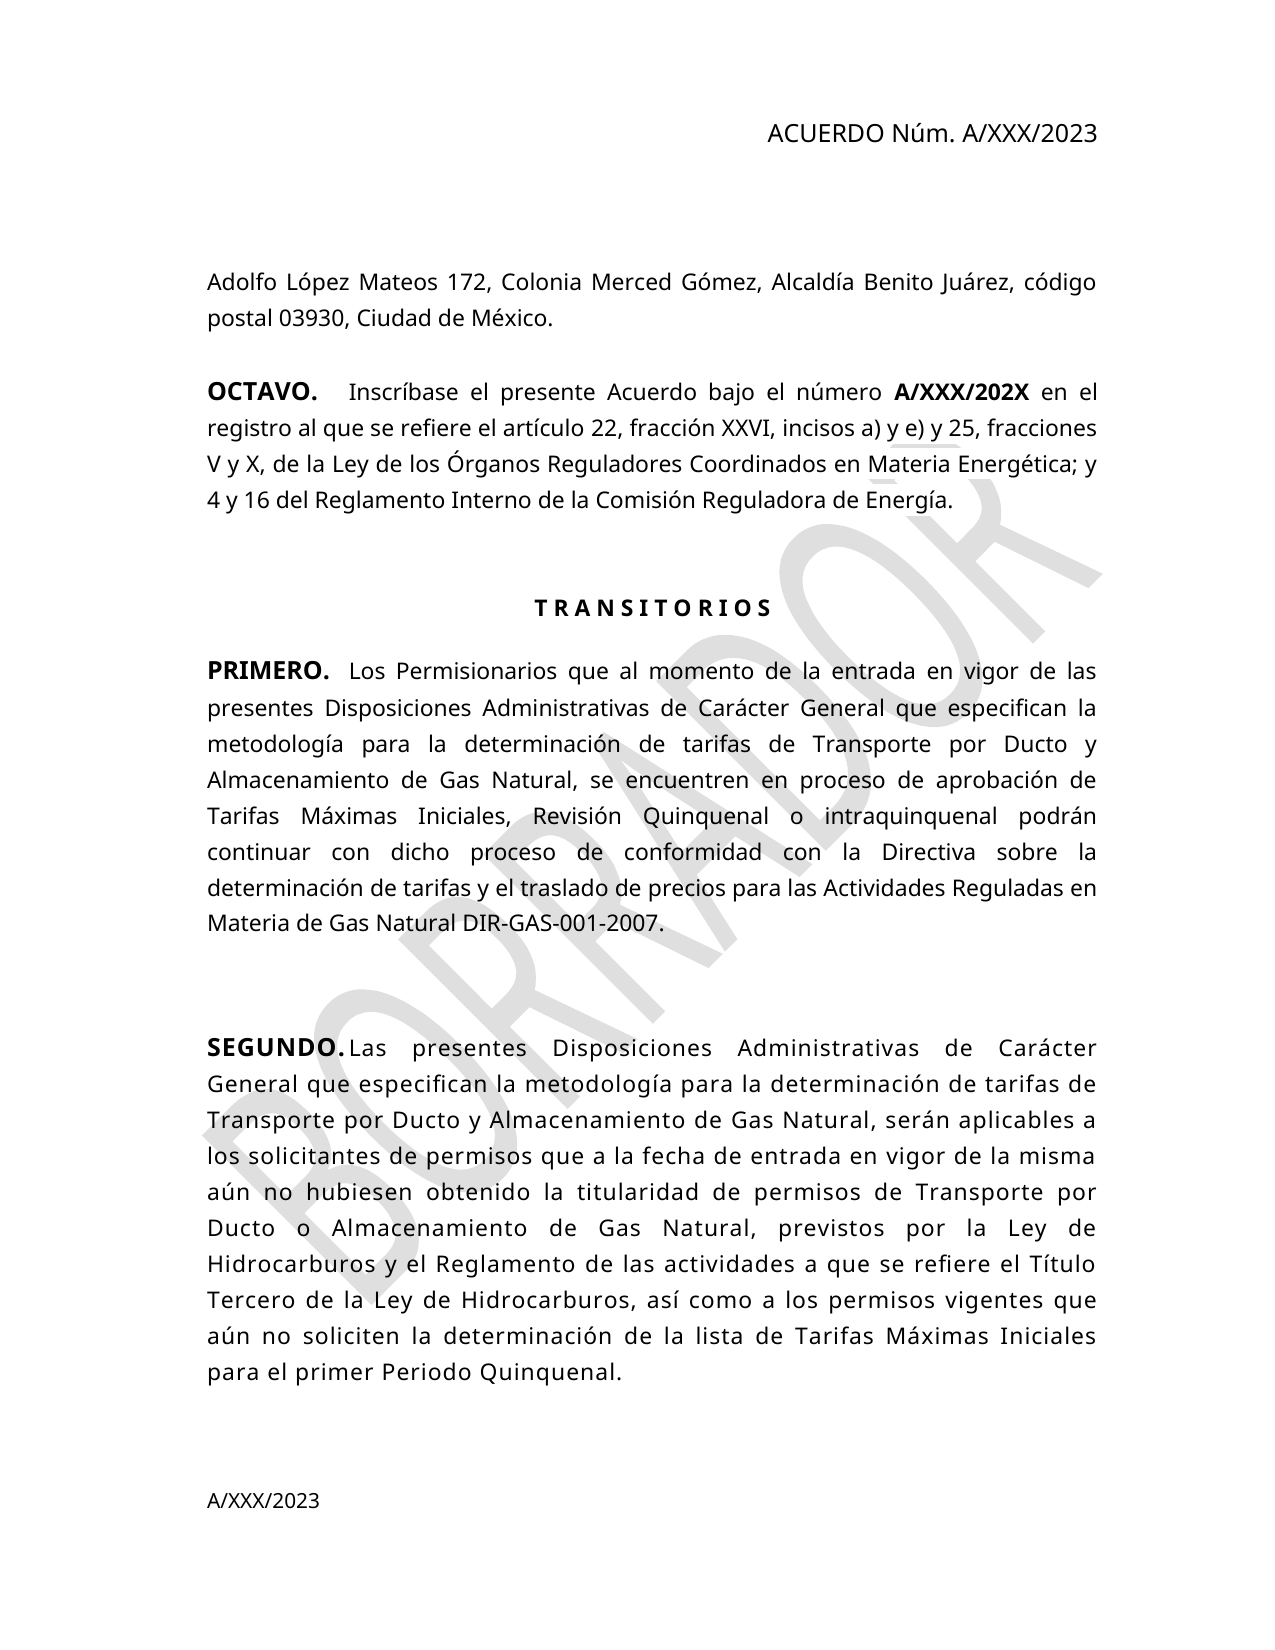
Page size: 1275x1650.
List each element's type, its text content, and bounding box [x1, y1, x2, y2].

list Inscríbase el presente Acuerdo bajo el número A/XXX/202X en el registro al que se refiere el artículo 22, fracción XXVI, incisos a) y e) y 25, fracciones V y X, de la Ley de los Órganos Reguladores Coordinados en Materia Energética; y 4 y 16 del Reglamento Interno de la Comisión Reguladora de Energía. [207, 479, 1098, 516]
list Los Permisionarios que al momento de la entrada en vigor de las presentes Disposiciones Administrativas de Carácter General que especifican la metodología para la determinación de tarifas de Transporte por Ducto y Almacenamiento de Gas Natural, se encuentren en proceso de aprobación de Tarifas Máximas Iniciales, Revisión Quinquenal o intraquinquenal podrán continuar con dicho proceso de conformidad con la Directiva sobre la determinación de tarifas y el traslado de precios para las Actividades Reguladas en Materia de Gas Natural DIR-GAS-001-2007. [207, 653, 1098, 939]
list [207, 266, 1098, 333]
text T R A N S I T O R I O S [207, 592, 1098, 623]
list Inscríbase el presente Acuerdo bajo el número A/XXX/202X en el registro al que se refiere el artículo 22, fracción XXVI, incisos a) y e) y 25, fracciones V y X, de la Ley de los Órganos Reguladores Coordinados en Materia Energética; y 4 y 16 del Reglamento Interno de la Comisión Reguladora de Energía. [207, 374, 1098, 448]
list Las presentes Disposiciones Administrativas de Carácter General que especifican la metodología para la determinación de tarifas de Transporte por Ducto y Almacenamiento de Gas Natural, serán aplicables a los solicitantes de permisos que a la fecha de entrada en vigor de la misma aún no hubiesen obtenido la titularidad de permisos de Transporte por Ducto o Almacenamiento de Gas Natural, previstos por la Ley de Hidrocarburos y el Reglamento de las actividades a que se refiere el Título Tercero de la Ley de Hidrocarburos, así como a los permisos vigentes que aún no soliciten la determinación de la lista de Tarifas Máximas Iniciales para el primer Periodo Quinquenal. [207, 1029, 1098, 1387]
